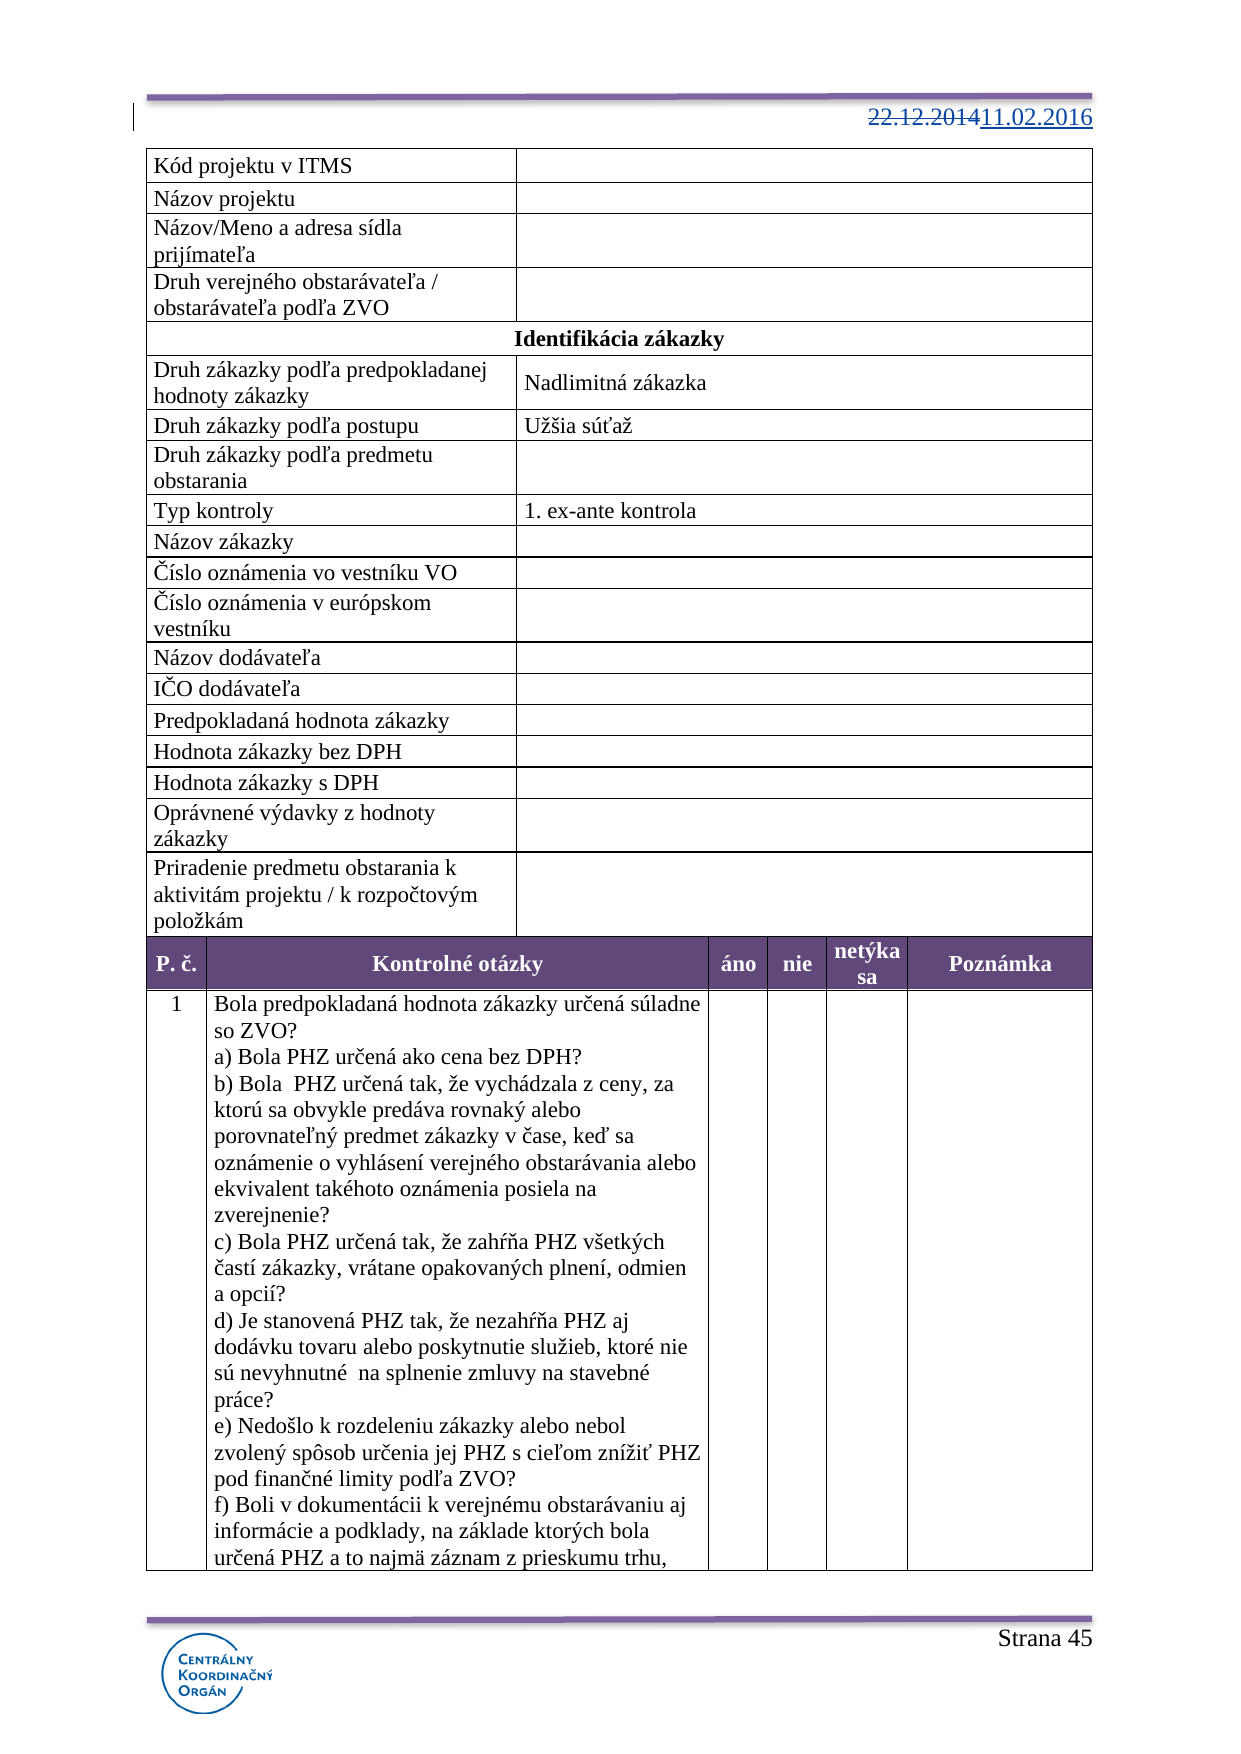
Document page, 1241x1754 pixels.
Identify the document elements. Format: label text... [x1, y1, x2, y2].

table_cell áno [709, 937, 767, 989]
table_cell P. č. [147, 937, 206, 989]
table_cell [517, 526, 1092, 556]
table_cell nie [768, 937, 826, 989]
table_cell [517, 736, 1092, 766]
picture [159, 1631, 272, 1713]
table_cell [709, 991, 767, 1570]
table_cell netýka sa [827, 937, 907, 989]
table_cell Hodnota zákazky s DPH [147, 768, 516, 798]
table_cell [517, 799, 1092, 851]
table_cell Druh zákazky podľa predmetu obstarania [147, 441, 516, 494]
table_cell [207, 991, 708, 1570]
table_cell Názov zákazky [147, 526, 516, 556]
table_cell [517, 214, 1092, 267]
table_cell [517, 768, 1092, 798]
table_cell Identifikácia zákazky [147, 322, 1092, 355]
table_cell Názov dodávateľa [147, 643, 516, 673]
table_cell Kód projektu v ITMS [147, 149, 516, 182]
table_cell [517, 853, 1092, 936]
table_cell [517, 183, 1092, 213]
table_cell Predpokladaná hodnota zákazky [147, 705, 516, 735]
table_cell [517, 268, 1092, 321]
table_cell [908, 991, 1092, 1570]
table_cell [768, 991, 826, 1570]
table_cell Priradenie predmetu obstarania k aktivitám projektu / k rozpočtovým položkám [147, 853, 516, 936]
table_cell IČO dodávateľa [147, 674, 516, 704]
table_cell 1. ex-ante kontrola [517, 495, 1092, 525]
table_cell Číslo oznámenia v európskom vestníku [147, 589, 516, 641]
table_cell Druh zákazky podľa postupu [147, 410, 516, 440]
table_cell [517, 441, 1092, 494]
table_cell [827, 991, 907, 1570]
table_cell Druh zákazky podľa predpokladanej hodnoty zákazky [147, 356, 516, 409]
table_cell [517, 643, 1092, 673]
table_cell Poznámka [908, 937, 1092, 989]
table_cell [517, 149, 1092, 182]
table_cell [517, 705, 1092, 735]
table_cell Číslo oznámenia vo vestníku VO [147, 558, 516, 588]
table_cell Druh verejného obstarávateľa / obstarávateľa podľa ZVO [147, 268, 516, 321]
table_cell Užšia súťaž [517, 410, 1092, 440]
table_cell Hodnota zákazky bez DPH [147, 736, 516, 766]
table_cell Kontrolné otázky [207, 937, 708, 989]
table_cell Oprávnené výdavky z hodnoty zákazky [147, 799, 516, 851]
table_cell Názov projektu [147, 183, 516, 213]
table_cell [517, 558, 1092, 588]
table_cell Nadlimitná zákazka [517, 356, 1092, 409]
table_cell Typ kontroly [147, 495, 516, 525]
table_cell [517, 674, 1092, 704]
table_cell Názov/Meno a adresa sídla prijímateľa [147, 214, 516, 267]
table_cell 1 [147, 991, 206, 1570]
table_cell [517, 589, 1092, 641]
